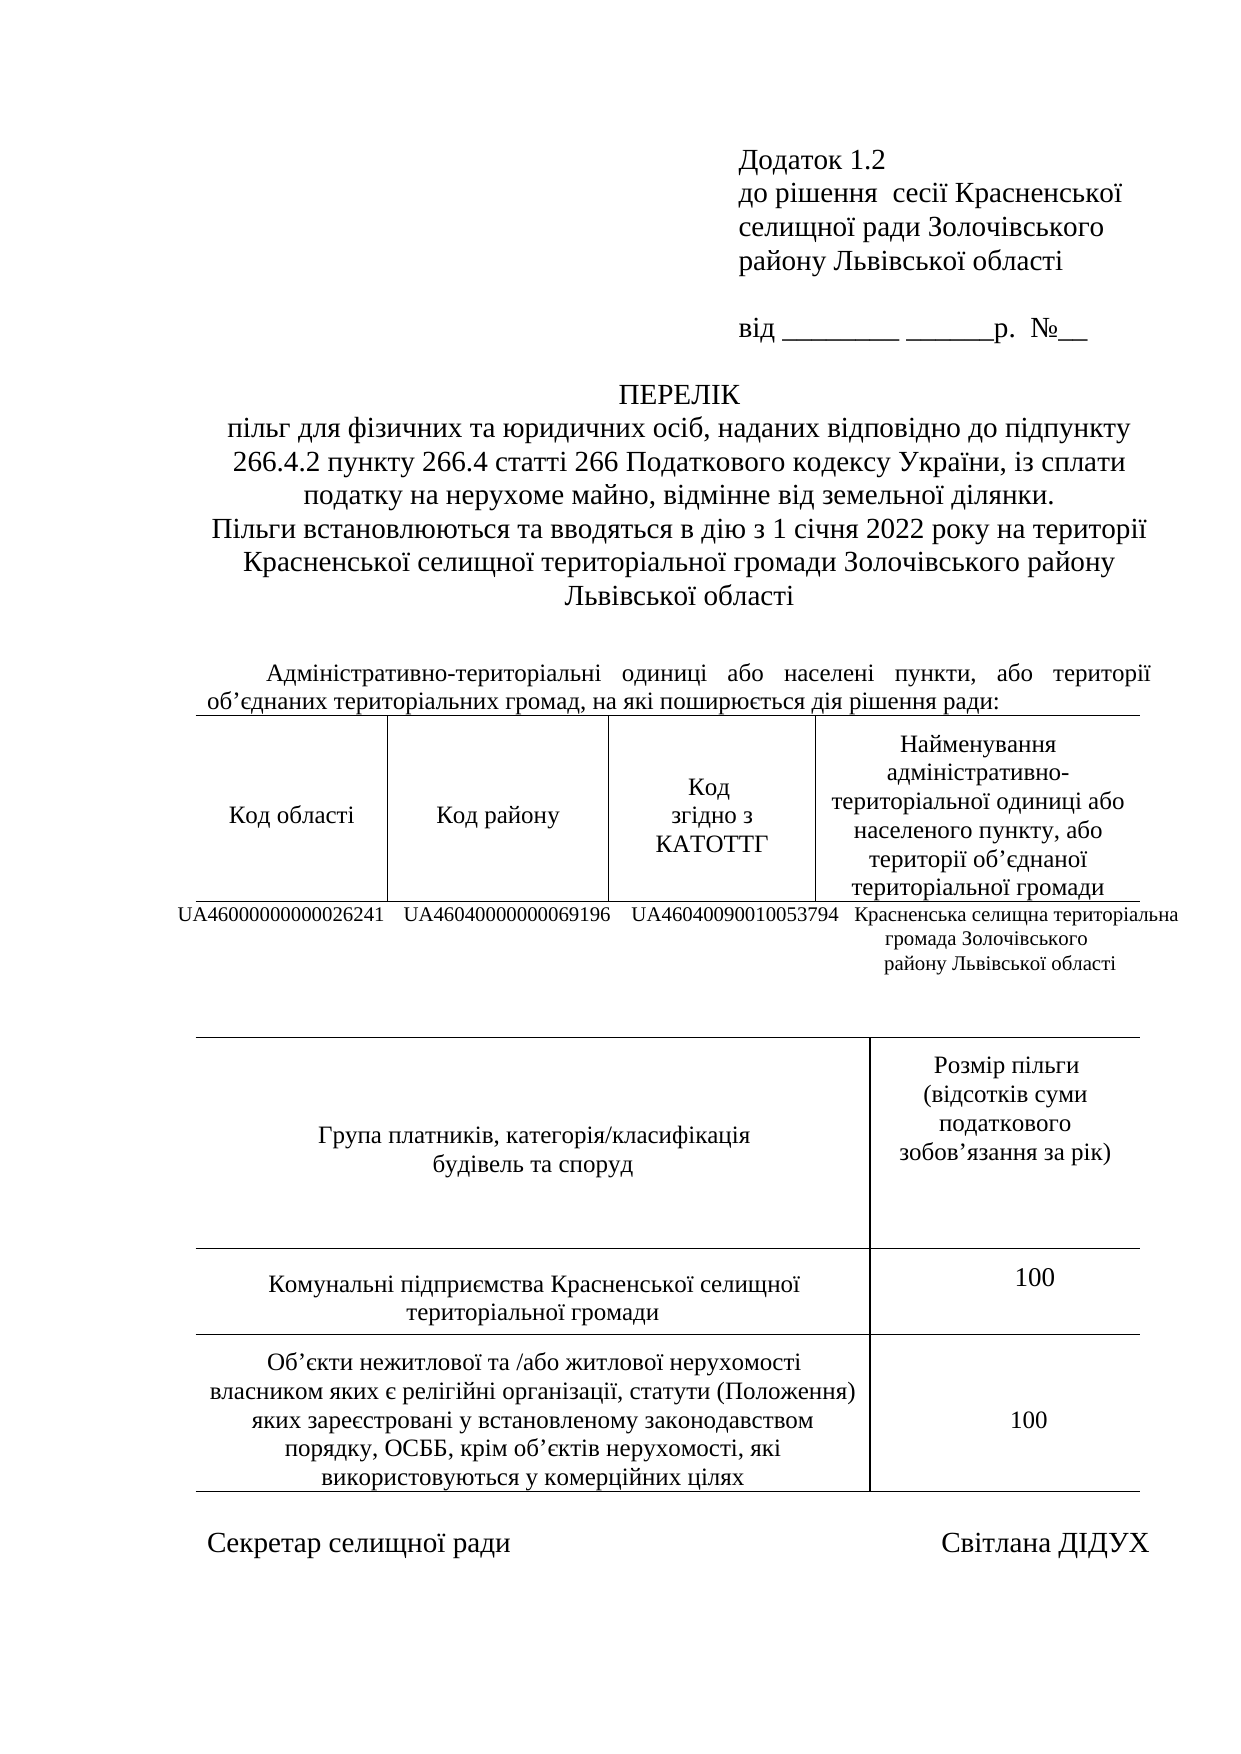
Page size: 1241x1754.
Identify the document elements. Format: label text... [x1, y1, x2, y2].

text Додаток 1.2 до рішення сесії Красненської селищної ради Золочівського району Львівської області [738, 142, 1130, 276]
text громада Золочівського [192, 926, 1181, 950]
table_cell 100 [871, 1249, 1140, 1334]
table_header Група платників, категорія/класифікація будівель та споруд [196, 1038, 869, 1248]
text Адміністративно-територіальні одиниці або населені пункти, або території об’єднаних територіальних громад, на які поширюється дія рішення ради: [207, 658, 1152, 715]
table_cell Комунальні підприємства Красненської селищної територіальної громади [196, 1249, 869, 1334]
table_cell 100 [871, 1335, 1140, 1491]
text UA46000000000026241 UA46040000000069196 UA46040090010053794 Красненська селищна територіальна [177, 902, 1181, 926]
table_header Код згідно з КАТОТТГ [609, 716, 815, 901]
table_header Код району [388, 716, 608, 901]
text району Львівської області [207, 950, 1181, 974]
text від ________ ______р. №__ [738, 276, 1152, 343]
text ПЕРЕЛІК пільг для фізичних та юридичних осіб, наданих відповідно до підпункту 266.4.2 пункту 266.4 статті 266 Податкового кодексу України, із сплати податку на нерухоме майно, відмінне від земельної ділянки. [207, 377, 1152, 511]
text Пільги встановлюються та вводяться в дію з 1 січня 2022 року на території Красненської селищної територіальної громади Золочівського району Львівської області [207, 511, 1152, 612]
text Секретар селищної ради Світлана ДІДУХ [207, 1526, 1152, 1559]
table_header Код області [196, 716, 387, 901]
table_cell Об’єкти нежитлової та /або житлової нерухомості власником яких є релігійні організації, статути (Положення) яких зареєстровані у встановленому законодавством порядку, ОСББ, крім об’єктів нерухомості, які використовуються у комерційних цілях [196, 1335, 869, 1491]
table_header Розмір пільги (відсотків суми податкового зобов’язання за рік) [871, 1038, 1140, 1248]
table_header Найменування адміністративно-територіальної одиниці або населеного пункту, або території об’єднаної територіальної громади [816, 716, 1140, 901]
